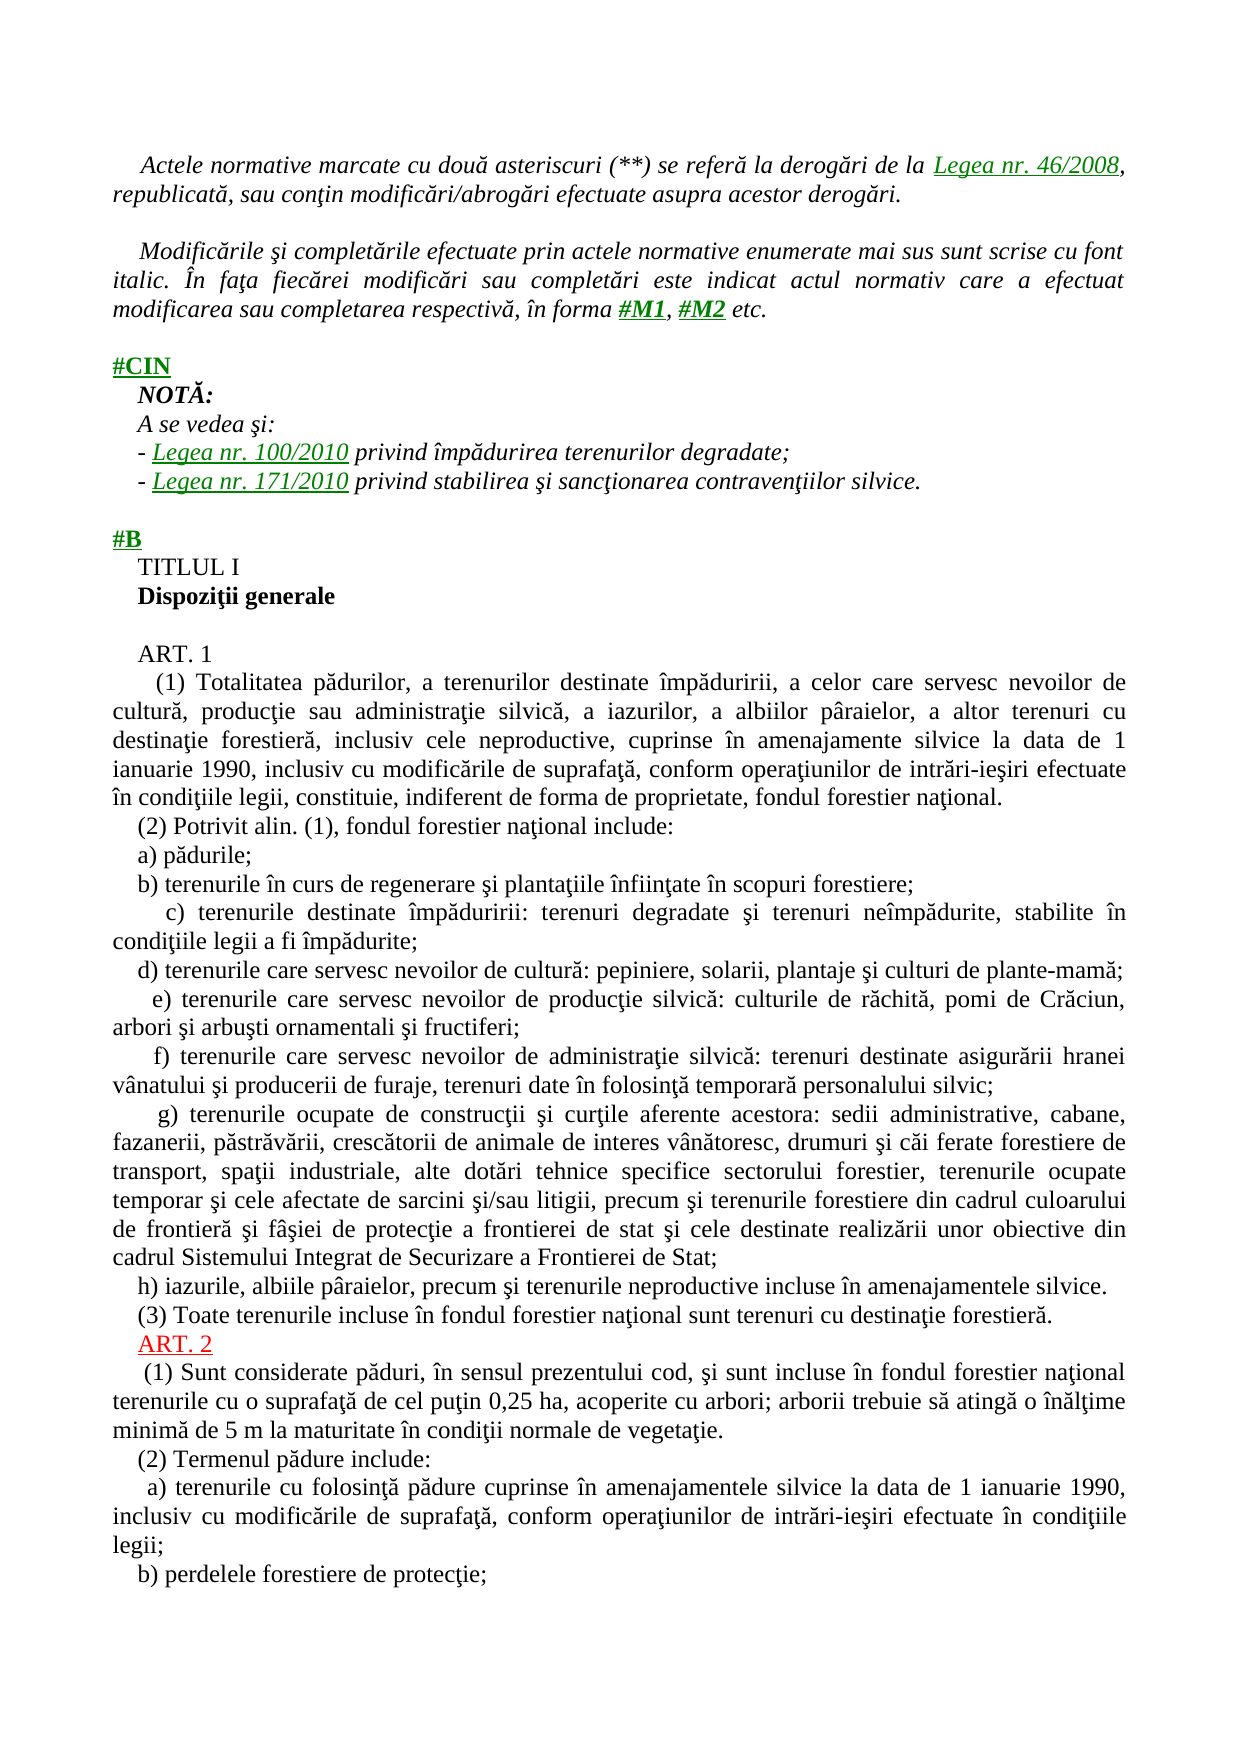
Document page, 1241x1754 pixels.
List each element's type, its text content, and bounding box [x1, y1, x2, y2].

text (1) Sunt considerate păduri, în sensul prezentului cod, şi sunt incluse în fondul forestier naţional terenurile cu o suprafaţă de cel puţin 0,25 ha, acoperite cu arbori; arborii trebuie să atingă o înălţime minimă de 5 m la maturitate în condiţii normale de vegetaţie. [112, 1357, 1128, 1444]
text (1) Totalitatea pădurilor, a terenurilor destinate împăduririi, a celor care servesc nevoilor de cultură, producţie sau administraţie silvică, a iazurilor, a albiilor pâraielor, a altor terenuri cu destinaţie forestieră, inclusiv cele neproductive, cuprinse în amenajamente silvice la data de 1 ianuarie 1990, inclusiv cu modificările de suprafaţă, conform operaţiunilor de intrări-ieşiri efectuate în condiţiile legii, constituie, indiferent de forma de proprietate, fondul forestier naţional. [112, 667, 1128, 811]
text (2) Potrivit alin. (1), fondul forestier naţional include: [112, 811, 1128, 840]
text a) terenurile cu folosinţă pădure cuprinse în amenajamentele silvice la data de 1 ianuarie 1990, inclusiv cu modificările de suprafaţă, conform operaţiunilor de intrări-ieşiri efectuate în condiţiile legii; [112, 1472, 1128, 1559]
text b) perdelele forestiere de protecţie; [112, 1559, 1128, 1587]
text ART. 2 [112, 1329, 1128, 1357]
text (2) Termenul pădure include: [112, 1444, 1128, 1472]
text g) terenurile ocupate de construcţii şi curţile aferente acestora: sedii administrative, cabane, fazanerii, păstrăvării, crescătorii de animale de interes vânătoresc, drumuri şi căi ferate forestiere de transport, spaţii industriale, alte dotări tehnice specifice sectorului forestier, terenurile ocupate temporar şi cele afectate de sarcini şi/sau litigii, precum şi terenurile forestiere din cadrul culoarului de frontieră şi fâşiei de protecţie a frontierei de stat şi cele destinate realizării unor obiective din cadrul Sistemului Integrat de Securizare a Frontierei de Stat; [112, 1099, 1128, 1271]
text (3) Toate terenurile incluse în fondul forestier naţional sunt terenuri cu destinaţie forestieră. [112, 1300, 1128, 1329]
text a) pădurile; [112, 840, 1128, 869]
text ART. 1 [112, 639, 1128, 667]
text h) iazurile, albiile pâraielor, precum şi terenurile neproductive incluse în amenajamentele silvice. [112, 1271, 1128, 1300]
text d) terenurile care servesc nevoilor de cultură: pepiniere, solarii, plantaje şi culturi de plante-mamă; [112, 955, 1128, 984]
text Dispoziţii generale [112, 581, 1128, 610]
text #CIN [112, 351, 1128, 380]
text Actele normative marcate cu două asteriscuri (**) se referă la derogări de la Legea nr. 46/2008, republicată, sau conţin modificări/abrogări efectuate asupra acestor derogări. [112, 150, 1128, 207]
text - Legea nr. 171/2010 privind stabilirea şi sancţionarea contravenţiilor silvice. [112, 466, 1128, 495]
text b) terenurile în curs de regenerare şi plantaţiile înfiinţate în scopuri forestiere; [112, 869, 1128, 897]
text NOTĂ: [112, 380, 1128, 409]
text A se vedea şi: [112, 409, 1128, 437]
text e) terenurile care servesc nevoilor de producţie silvică: culturile de răchită, pomi de Crăciun, arbori şi arbuşti ornamentali şi fructiferi; [112, 984, 1128, 1041]
text #B [112, 524, 1128, 552]
text - Legea nr. 100/2010 privind împădurirea terenurilor degradate; [112, 437, 1128, 466]
text TITLUL I [112, 552, 1128, 581]
text Modificările şi completările efectuate prin actele normative enumerate mai sus sunt scrise cu font italic. În faţa fiecărei modificări sau completări este indicat actul normativ care a efectuat modificarea sau completarea respectivă, în forma #M1, #M2 etc. [112, 236, 1128, 322]
text f) terenurile care servesc nevoilor de administraţie silvică: terenuri destinate asigurării hranei vânatului şi producerii de furaje, terenuri date în folosinţă temporară personalului silvic; [112, 1041, 1128, 1099]
text c) terenurile destinate împăduririi: terenuri degradate şi terenuri neîmpădurite, stabilite în condiţiile legii a fi împădurite; [112, 897, 1128, 955]
